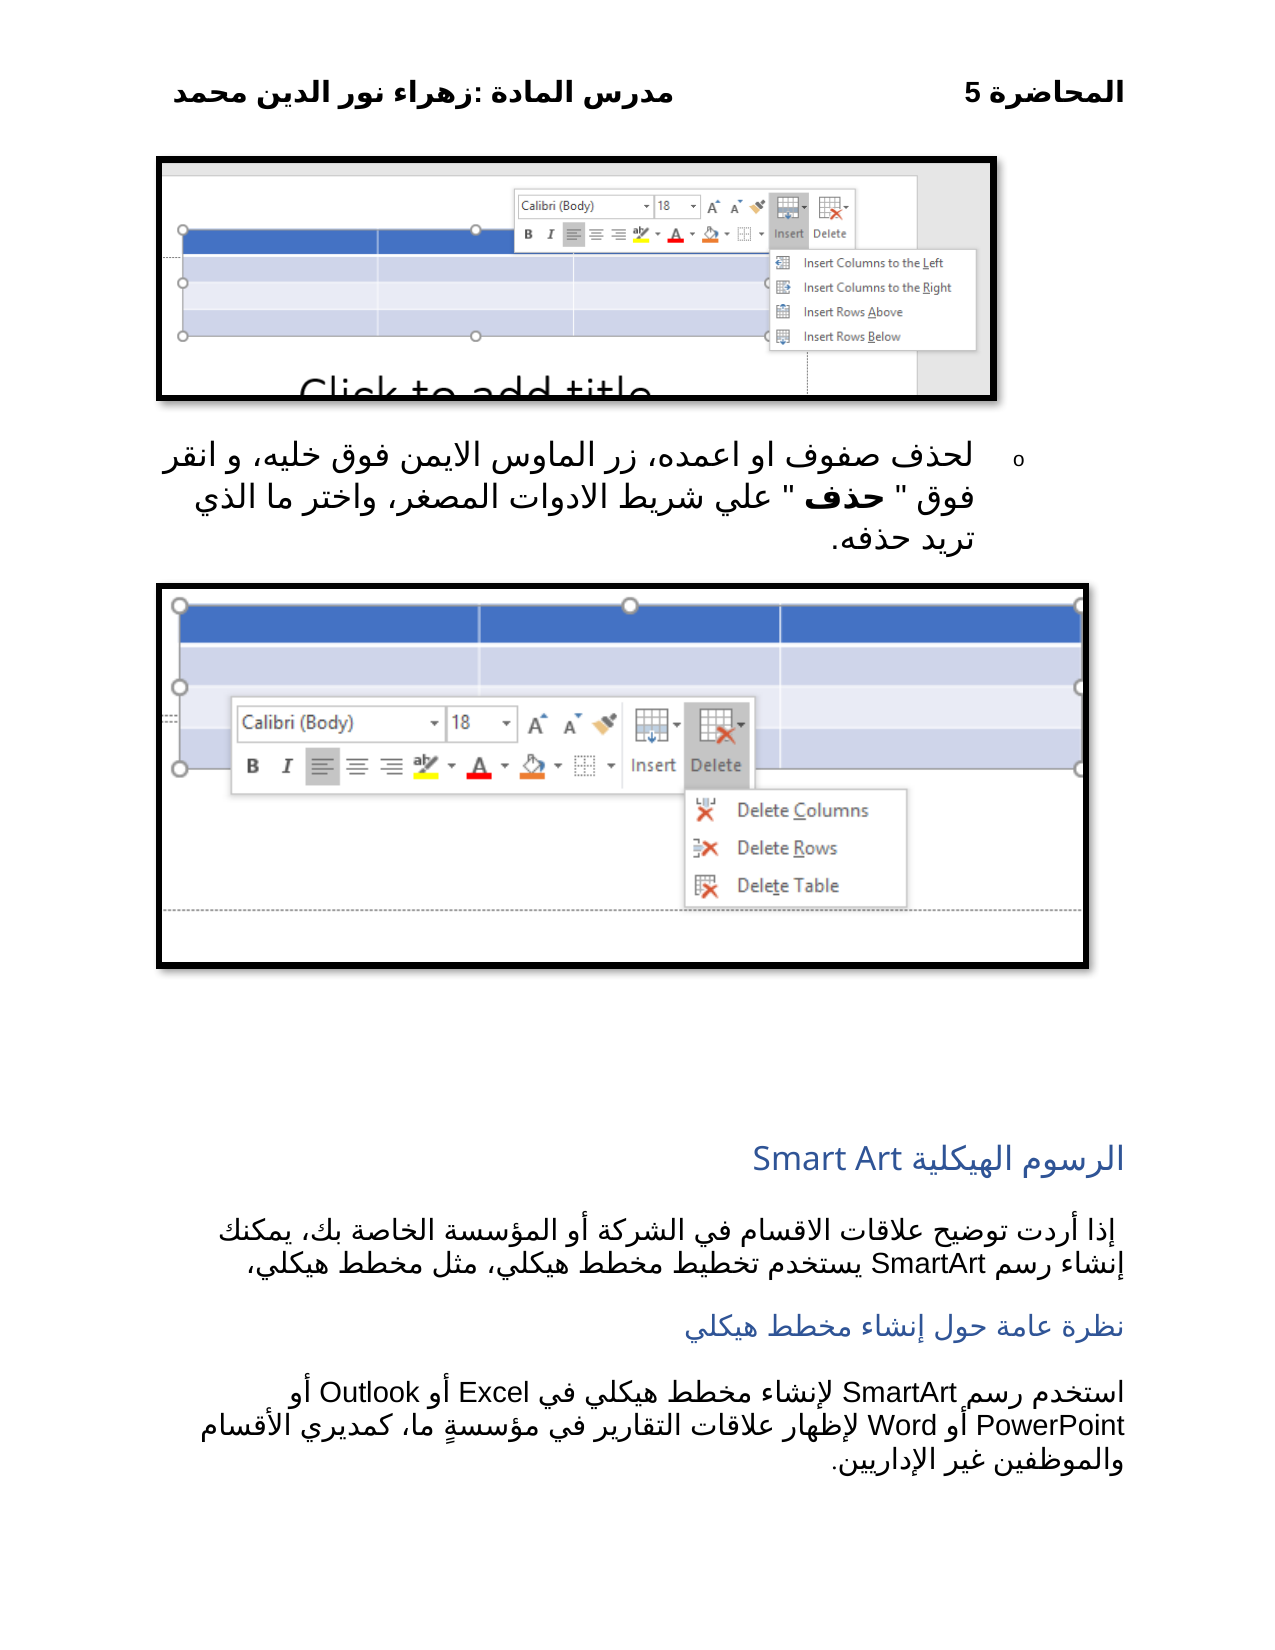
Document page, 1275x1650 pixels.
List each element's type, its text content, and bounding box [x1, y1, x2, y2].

text استخدم رسم SmartArt لإنشاء مخطط هيكلي في Excel أو Outlook أو PowerPoint أو Word لإظهار علاقات التقارير في مؤسسةٍ ما، كمديري الأقسام والموظفين غير الإداريين. [150, 1374, 1125, 1475]
subtitle نظرة عامة حول إنشاء مخطط هيكلي [150, 1309, 1125, 1343]
list لحذف صفوف او اعمده، زر الماوس الايمن فوق خليه، و انقر فوق " حذف " علي شريط الادوات المصغر، واختر ما الذي تريد حذفه. [150, 435, 1012, 557]
text إذا أردت توضيح علاقات الاقسام في الشركة أو المؤسسة الخاصة بك، يمكنك إنشاء رسم SmartArt يستخدم تخطيط مخطط هيكلي، مثل مخطط هيكلي، [150, 1213, 1125, 1280]
picture [162, 163, 990, 395]
subtitle الرسوم الهيكلية Smart Art [150, 1135, 1125, 1180]
picture [162, 589, 1083, 962]
